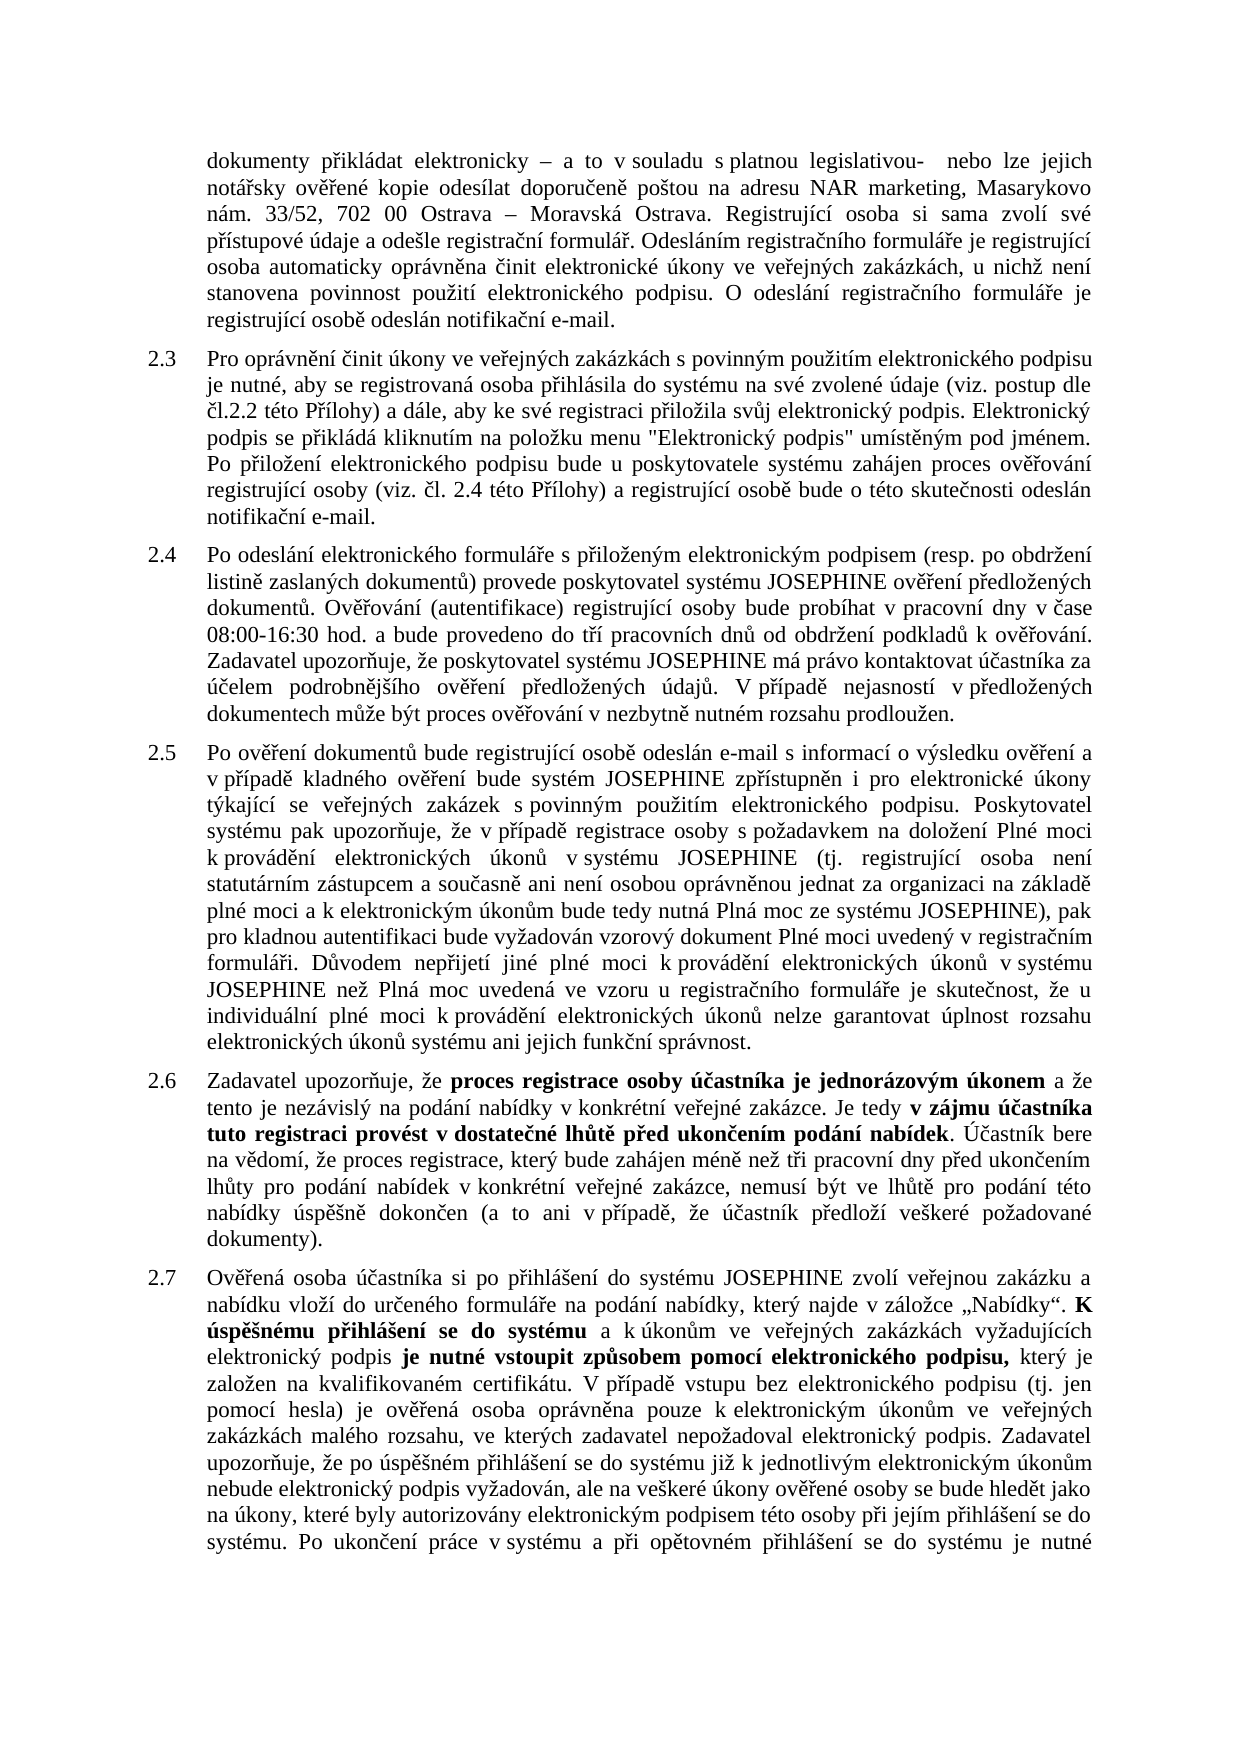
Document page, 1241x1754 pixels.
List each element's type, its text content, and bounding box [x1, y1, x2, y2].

text 2.5 Po ověření dokumentů bude registrující osobě odeslán e-mail s informací o výsledku ověření a v případě kladného ověření bude systém JOSEPHINE zpřístupněn i pro elektronické úkony týkající se veřejných zakázek s povinným použitím elektronického podpisu. Poskytovatel systému pak upozorňuje, že v případě registrace osoby s požadavkem na doložení Plné moci k provádění elektronických úkonů v systému JOSEPHINE (tj. registrující osoba není statutárním zástupcem a současně ani není osobou oprávněnou jednat za organizaci na základě plné moci a k elektronickým úkonům bude tedy nutná Plná moc ze systému JOSEPHINE), pak pro kladnou autentifikaci bude vyžadován vzorový dokument Plné moci uvedený v registračním formuláři. Důvodem nepřijetí jiné plné moci k provádění elektronických úkonů v systému JOSEPHINE než Plná moc uvedená ve vzoru u registračního formuláře je skutečnost, že u individuální plné moci k provádění elektronických úkonů nelze garantovat úplnost rozsahu elektronických úkonů systému ani jejich funkční správnost. [148, 738, 1093, 1055]
text 2.6 Zadavatel upozorňuje, že proces registrace osoby účastníka je jednorázovým úkonem a že tento je nezávislý na podání nabídky v konkrétní veřejné zakázce. Je tedy v zájmu účastníka tuto registraci provést v dostatečné lhůtě před ukončením podání nabídek. Účastník bere na vědomí, že proces registrace, který bude zahájen méně než tři pracovní dny před ukončením lhůty pro podání nabídek v konkrétní veřejné zakázce, nemusí být ve lhůtě pro podání této nabídky úspěšně dokončen (a to ani v případě, že účastník předloží veškeré požadované dokumenty). [148, 1067, 1093, 1252]
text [148, 1264, 1093, 1554]
text 2.4 Po odeslání elektronického formuláře s přiloženým elektronickým podpisem (resp. po obdržení listině zaslaných dokumentů) provede poskytovatel systému JOSEPHINE ověření předložených dokumentů. Ověřování (autentifikace) registrující osoby bude probíhat v pracovní dny v čase 08:00-16:30 hod. a bude provedeno do tří pracovních dnů od obdržení podkladů k ověřování. Zadavatel upozorňuje, že poskytovatel systému JOSEPHINE má právo kontaktovat účastníka za účelem podrobnějšího ověření předložených údajů. V případě nejasností v předložených dokumentech může být proces ověřování v nezbytně nutném rozsahu prodloužen. [148, 542, 1093, 726]
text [148, 148, 1093, 332]
text 2.3 Pro oprávnění činit úkony ve veřejných zakázkách s povinným použitím elektronického podpisu je nutné, aby se registrovaná osoba přihlásila do systému na své zvolené údaje (viz. postup dle čl.2.2 této Přílohy) a dále, aby ke své registraci přiložila svůj elektronický podpis. Elektronický podpis se přikládá kliknutím na položku menu "Elektronický podpis" umístěným pod jménem. Po přiložení elektronického podpisu bude u poskytovatele systému zahájen proces ověřování registrující osoby (viz. čl. 2.4 této Přílohy) a registrující osobě bude o této skutečnosti odeslán notifikační e-mail. [148, 344, 1093, 529]
